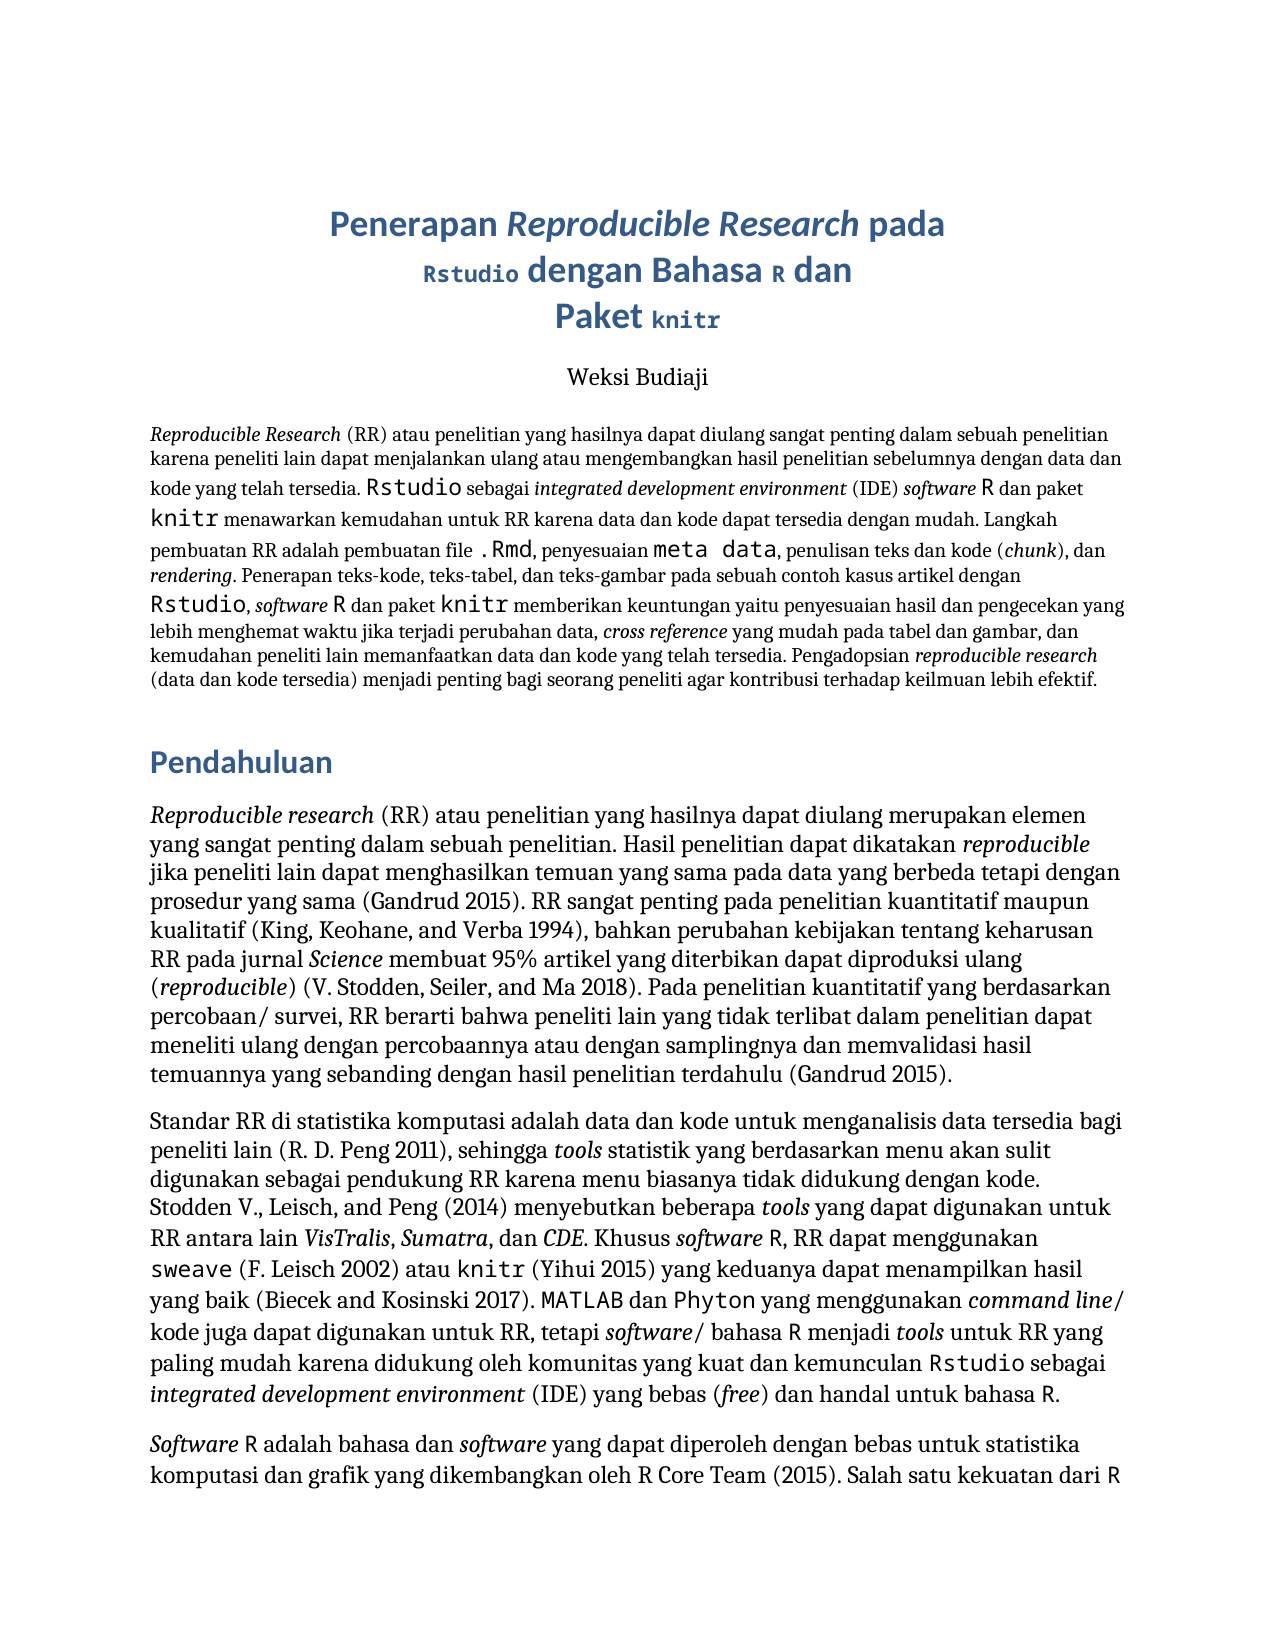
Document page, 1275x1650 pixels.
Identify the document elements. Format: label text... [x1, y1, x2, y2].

text Weksi Budiaji [150, 362, 1125, 391]
text Reproducible Research (RR) atau penelitian yang hasilnya dapat diulang sangat penting dalam sebuah penelitian karena peneliti lain dapat menjalankan ulang atau mengembangkan hasil penelitian sebelumnya dengan data dan kode yang telah tersedia. Rstudio sebagai integrated development environment (IDE) software R dan paket knitr menawarkan kemudahan untuk RR karena data dan kode dapat tersedia dengan mudah. Langkah pembuatan RR adalah pembuatan file .Rmd, penyesuaian meta data, penulisan teks dan kode (chunk), dan rendering. Penerapan teks-kode, teks-tabel, dan teks-gambar pada sebuah contoh kasus artikel dengan Rstudio, software R dan paket knitr memberikan keuntungan yaitu penyesuaian hasil dan pengecekan yang lebih menghemat waktu jika terjadi perubahan data, cross reference yang mudah pada tabel dan gambar, dan kemudahan peneliti lain memanfaatkan data dan kode yang telah tersedia. Pengadopsian reproducible research (data dan kode tersedia) menjadi penting bagi seorang peneliti agar kontribusi terhadap keilmuan lebih efektif. [150, 422, 1125, 691]
title Penerapan Reproducible Research pada Rstudio dengan Bahasa R dan Paket knitr [150, 200, 1125, 337]
text Reproducible research (RR) atau penelitian yang hasilnya dapat diulang merupakan elemen yang sangat penting dalam sebuah penelitian. Hasil penelitian dapat dikatakan reproducible jika peneliti lain dapat menghasilkan temuan yang sama pada data yang berbeda tetapi dengan prosedur yang sama (Gandrud 2015). RR sangat penting pada penelitian kuantitatif maupun kualitatif (King, Keohane, and Verba 1994), bahkan perubahan kebijakan tentang keharusan RR pada jurnal Science membuat 95% artikel yang diterbikan dapat diproduksi ulang (reproducible) (V. Stodden, Seiler, and Ma 2018). Pada penelitian kuantitatif yang berdasarkan percobaan/ survei, RR berarti bahwa peneliti lain yang tidak terlibat dalam penelitian dapat meneliti ulang dengan percobaannya atau dengan samplingnya dan memvalidasi hasil temuannya yang sebanding dengan hasil penelitian terdahulu (Gandrud 2015). [150, 801, 1125, 1088]
text Standar RR di statistika komputasi adalah data dan kode untuk menganalisis data tersedia bagi peneliti lain (R. D. Peng 2011), sehingga tools statistik yang berdasarkan menu akan sulit digunakan sebagai pendukung RR karena menu biasanya tidak didukung dengan kode. Stodden V., Leisch, and Peng (2014) menyebutkan beberapa tools yang dapat digunakan untuk RR antara lain VisTralis, Sumatra, dan CDE. Khusus software R, RR dapat menggunakan sweave (F. Leisch 2002) atau knitr (Yihui 2015) yang keduanya dapat menampilkan hasil yang baik (Biecek and Kosinski 2017). MATLAB dan Phyton yang menggunakan command line/ kode juga dapat digunakan untuk RR, tetapi software/ bahasa R menjadi tools untuk RR yang paling mudah karena didukung oleh komunitas yang kuat dan kemunculan Rstudio sebagai integrated development environment (IDE) yang bebas (free) dan handal untuk bahasa R. [150, 1107, 1125, 1409]
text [150, 1428, 1125, 1491]
subtitle Pendahuluan [150, 741, 1125, 782]
